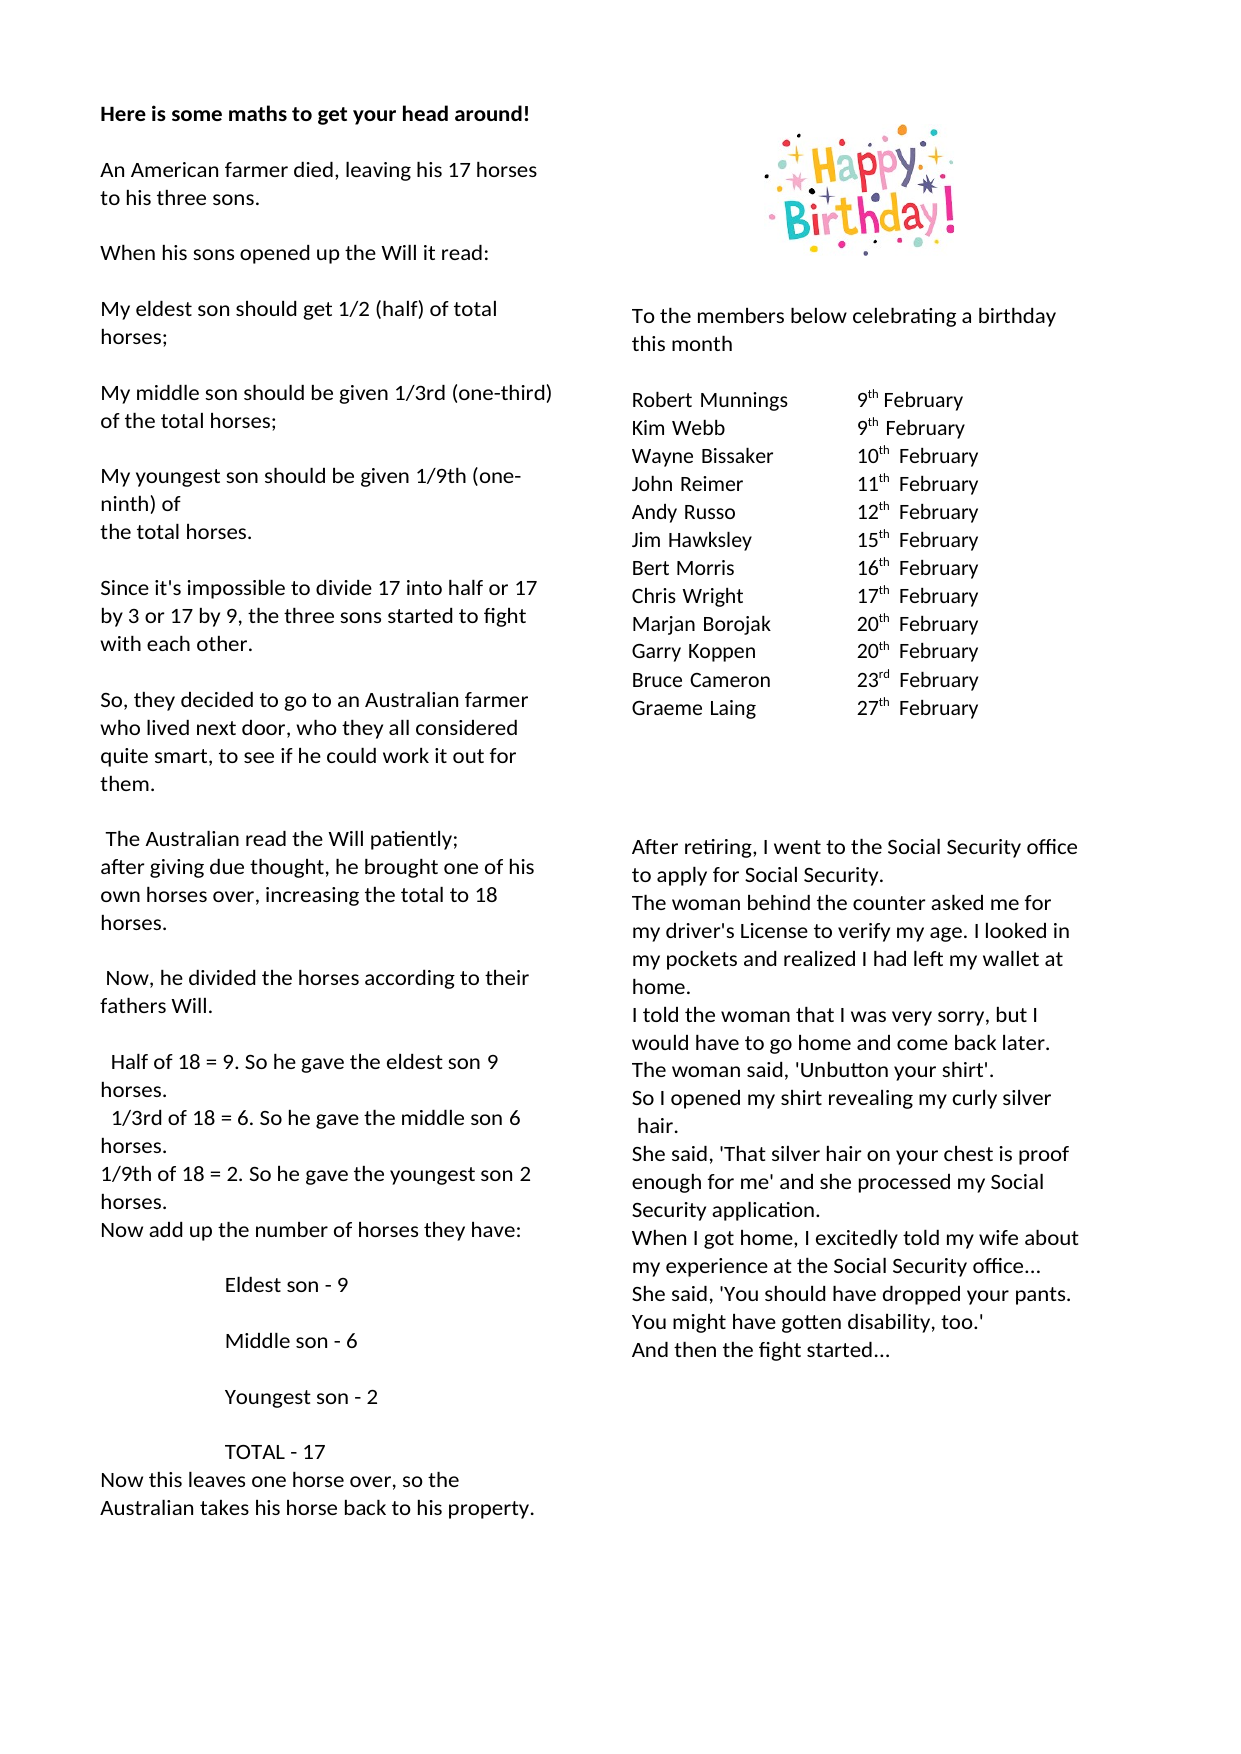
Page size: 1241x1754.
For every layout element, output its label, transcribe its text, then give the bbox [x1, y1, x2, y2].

text Now add up the number of horses they have: Eldest son - 9 [100, 1216, 557, 1298]
text Since it's impossible to divide 17 into half or 17 by 3 or 17 by 9, the three sons started to fight with each other. [100, 574, 553, 657]
text 1/3rd of 18 = 6. So he gave the middle son 6 horses. [100, 1104, 521, 1159]
text the total horses. [100, 518, 557, 545]
picture [764, 124, 955, 256]
text John Reimer 11th February [632, 470, 1101, 497]
text TOTAL - 17 [224, 1438, 557, 1465]
subtitle Here is some maths to get your head around! [100, 100, 557, 126]
text The Australian read the Will patiently; [105, 825, 557, 852]
text So I opened my shirt revealing my curly silver hair. [632, 1084, 1088, 1139]
text Middle son - 6 Youngest son - 2 [224, 1328, 442, 1410]
text Wayne Bissaker 10th February [632, 442, 1101, 469]
text Bert Morris 16th February [632, 554, 1101, 581]
text My youngest son should be given 1/9th (one- ninth) of [100, 462, 557, 517]
text Bruce Cameron 23rd February [632, 666, 1101, 692]
text She said, 'That silver hair on your chest is proof enough for me' and she processed my Social Security application. [632, 1140, 1088, 1223]
text Chris Wright 17th February [632, 582, 1101, 608]
text She said, 'You should have dropped your pants. You might have gotten disability, too.' [632, 1280, 1088, 1334]
text Half of 18 = 9. So he gave the eldest son 9 horses. [100, 1048, 557, 1103]
text 1/9th of 18 = 2. So he gave the youngest son 2 horses. [100, 1160, 531, 1214]
text An American farmer died, leaving his 17 horses to his three sons. [100, 156, 556, 210]
text Garry Koppen 20th February [632, 638, 1101, 664]
text Now, he divided the horses according to their fathers Will. [100, 964, 557, 1019]
text I told the woman that I was very sorry, but I would have to go home and come back later. The woman said, 'Unbutton your shirt'. [632, 1001, 1081, 1083]
text Robert Munnings 9th February Kim Webb 9th February [632, 386, 969, 441]
text Marjan Borojak 20th February [632, 610, 1101, 636]
text To the members below celebrating a birthday this month [632, 302, 1088, 357]
text When his sons opened up the Will it read: [100, 239, 557, 266]
text Graeme Laing 27th February [632, 694, 1101, 720]
text The woman behind the counter asked me for my driver's License to verify my age. I looked in my pockets and realized I had left my wallet at home. [632, 889, 1081, 999]
text When I got home, I excitedly told my wife about my experience at the Social Security office... [632, 1224, 1088, 1279]
text My middle son should be given 1/3rd (one-third) of the total horses; [100, 379, 556, 433]
text Jim Hawksley 15th February [632, 526, 1101, 553]
text After retiring, I went to the Social Security office to apply for Social Security. [632, 833, 1088, 888]
text My eldest son should get 1/2 (half) of total horses; [100, 295, 557, 350]
text after giving due thought, he brought one of his own horses over, increasing the total to 18 horses. [100, 853, 557, 935]
text And then the fight started... [632, 1336, 1101, 1362]
text So, they decided to go to an Australian farmer who lived next door, who they all considered quite smart, to see if he could work it out for them. [100, 686, 557, 796]
text Andy Russo 12th February [632, 498, 1101, 524]
text Now this leaves one horse over, so the Australian takes his horse back to his property. [100, 1466, 553, 1521]
